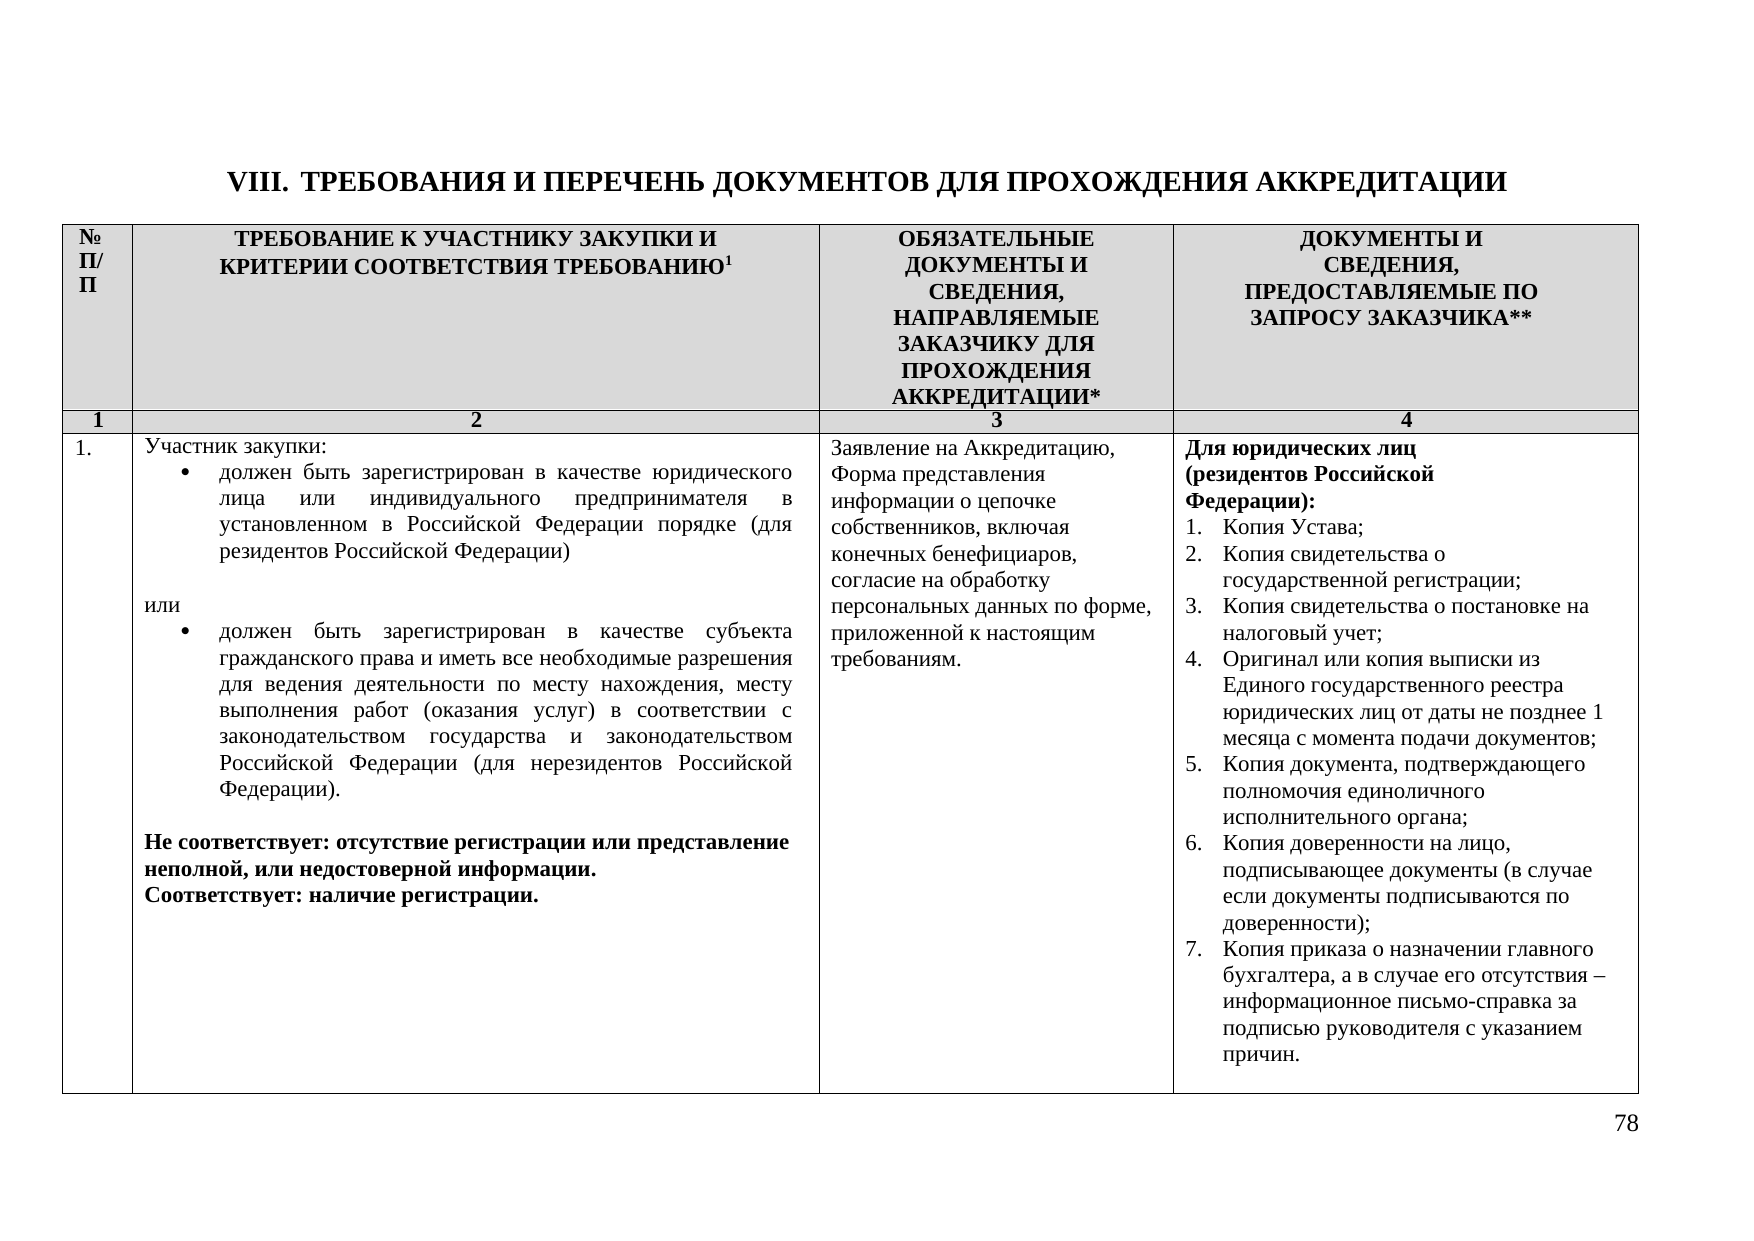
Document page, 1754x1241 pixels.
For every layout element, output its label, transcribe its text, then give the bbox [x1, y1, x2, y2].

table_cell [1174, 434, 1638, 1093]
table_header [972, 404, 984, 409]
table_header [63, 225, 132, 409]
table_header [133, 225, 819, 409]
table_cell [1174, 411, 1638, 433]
list ТРЕБОВАНИЯ И ПЕРЕЧЕНЬ ДОКУМЕНТОВ ДЛЯ ПРОХОЖДЕНИЯ АККРЕДИТАЦИИ [96, 164, 1639, 198]
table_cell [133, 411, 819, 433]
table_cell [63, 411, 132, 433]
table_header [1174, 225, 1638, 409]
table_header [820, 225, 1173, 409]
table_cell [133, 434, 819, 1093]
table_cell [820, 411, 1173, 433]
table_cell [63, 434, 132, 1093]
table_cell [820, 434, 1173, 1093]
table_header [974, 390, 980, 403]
